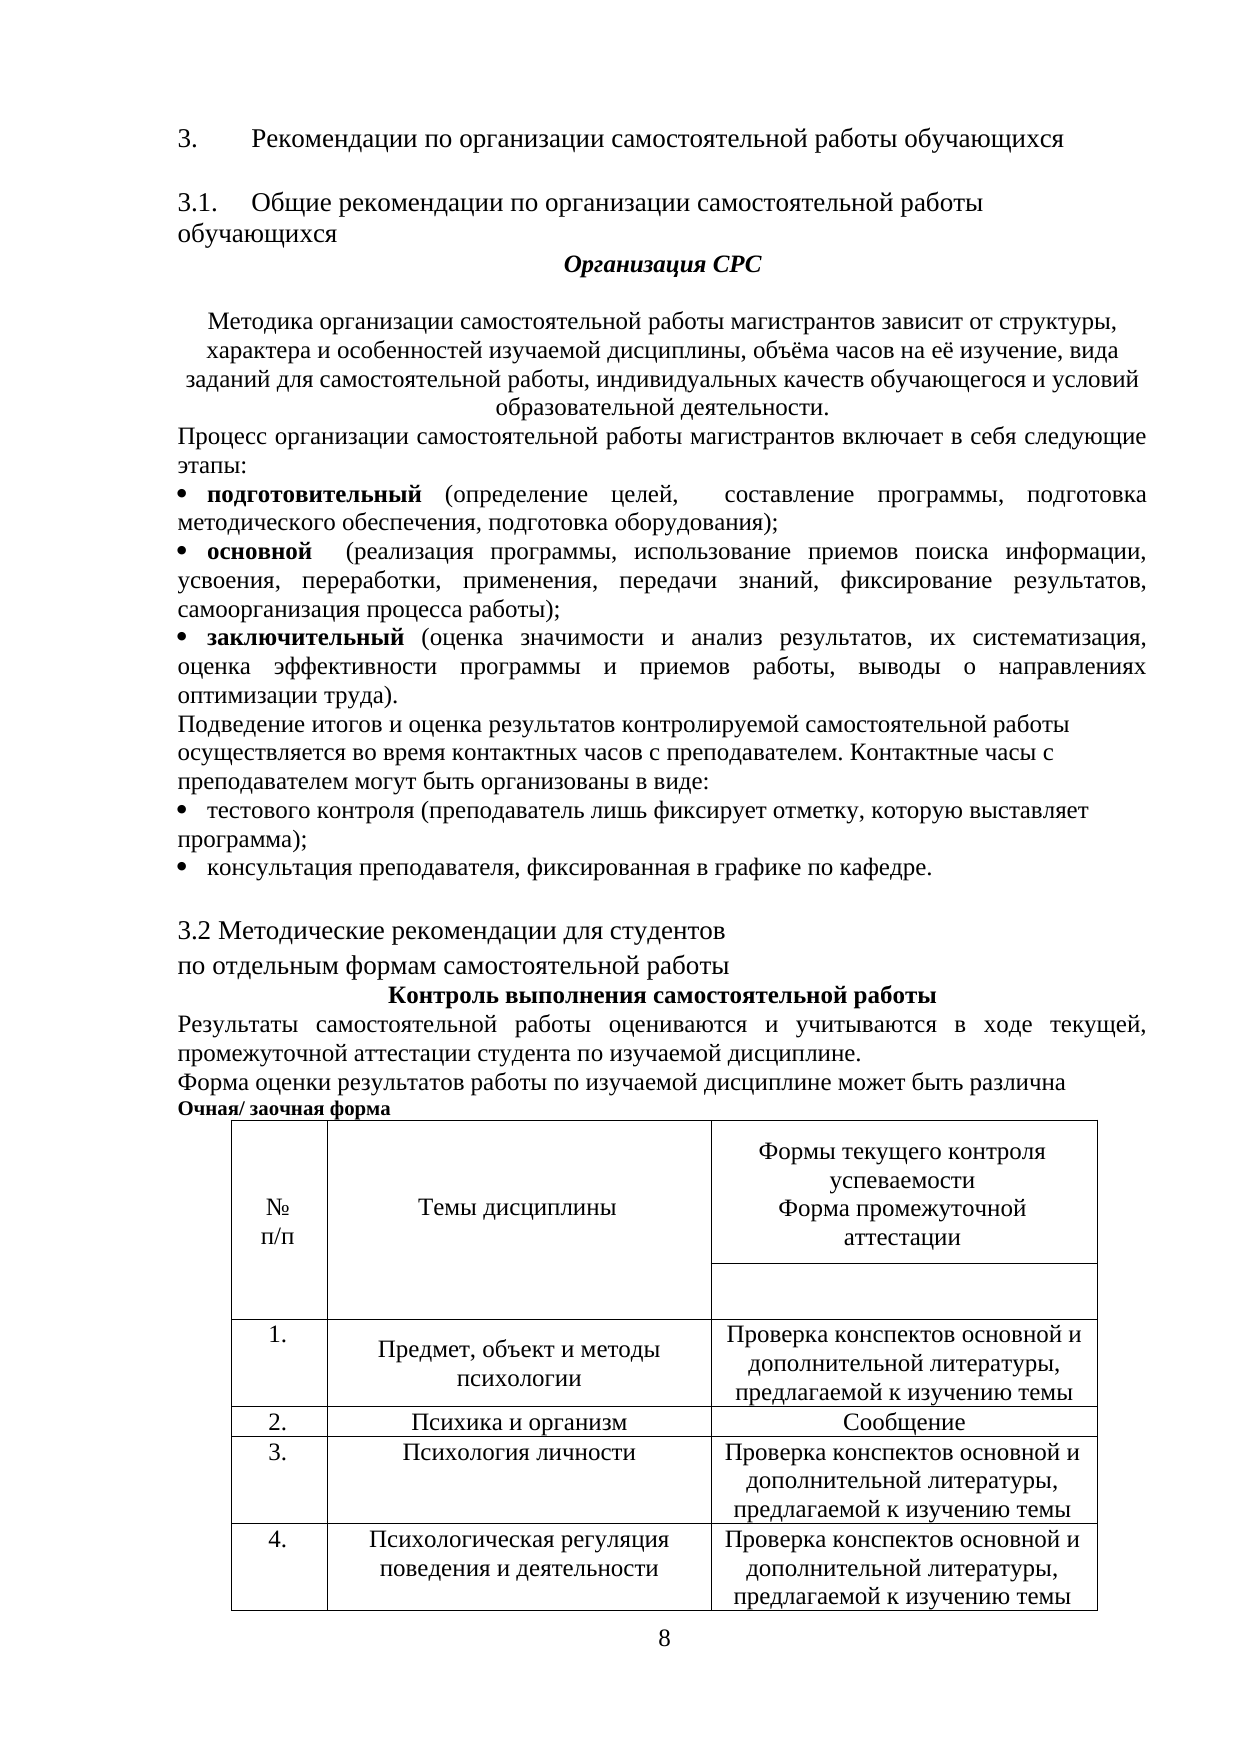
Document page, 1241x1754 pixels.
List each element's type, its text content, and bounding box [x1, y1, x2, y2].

table_cell Психика и организм [328, 1407, 711, 1436]
table_cell Психология личности [328, 1437, 711, 1523]
table_cell 2. [232, 1407, 327, 1436]
table_cell 3. [232, 1437, 327, 1523]
table_header № п/п [232, 1121, 327, 1318]
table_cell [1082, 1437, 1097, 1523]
table_cell Проверка конспектов основной и дополнительной литературы, предлагаемой к изучению темы [712, 1320, 1097, 1406]
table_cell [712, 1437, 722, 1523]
text Очная/ заочная форма [177, 1096, 1148, 1119]
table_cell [712, 1524, 1097, 1610]
table_cell Сообщение [712, 1407, 1097, 1436]
table_cell [712, 1264, 1097, 1318]
table_cell 4. [232, 1524, 327, 1610]
list Общие рекомендации по организации самостоятельной работы обучающихся [177, 186, 1148, 249]
text по отдельным формам самостоятельной работы [177, 949, 1148, 981]
table_cell Предмет, объект и методы психологии [328, 1320, 711, 1406]
text 3.2 Методические рекомендации для студентов [177, 914, 1148, 945]
text Организация СРС [177, 249, 1148, 277]
text Процесс организации самостоятельной работы магистрантов включает в себя следующие этапы: [177, 421, 1148, 479]
table_header Темы дисциплины [328, 1121, 711, 1318]
list тестового контроля (преподаватель лишь фиксирует отметку, которую выставляет программа); [177, 795, 1148, 852]
text Контроль выполнения самостоятельной работы [177, 981, 1148, 1009]
list Рекомендации по организации самостоятельной работы обучающихся [177, 122, 1148, 153]
list консультация преподавателя, фиксированная в графике по кафедре. [177, 852, 1148, 881]
list заключительный (оценка значимости и анализ результатов, их систематизация, оценка эффективности программы и приемов работы, выводы о направлениях оптимизации труда). [177, 622, 1148, 709]
text Подведение итогов и оценка результатов контролируемой самостоятельной работы осуществляется во время контактных часов с преподавателем. Контактные часы с преподавателем могут быть организованы в виде: [177, 709, 1148, 795]
list основной (реализация программы, использование приемов поиска информации, усвоения, переработки, применения, передачи знаний, фиксирование результатов, самоорганизация процесса работы); [177, 536, 1148, 622]
table_cell 1. [232, 1320, 327, 1406]
table_header Формы текущего контроля успеваемости Форма промежуточной аттестации [712, 1121, 1097, 1263]
text Результаты самостоятельной работы оцениваются и учитываются в ходе текущей, промежуточной аттестации студента по изучаемой дисциплине. [177, 1009, 1148, 1067]
list подготовительный (определение целей, составление программы, подготовка методического обеспечения, подготовка оборудования); [177, 479, 1148, 536]
text Форма оценки результатов работы по изучаемой дисциплине может быть различна [177, 1067, 1148, 1096]
text Методика организации самостоятельной работы магистрантов зависит от структуры, характера и особенностей изучаемой дисциплины, объёма часов на её изучение, вида заданий для самостоятельной работы, индивидуальных качеств обучающегося и условий образовательной деятельности. [177, 306, 1148, 421]
table_cell Психологическая регуляция поведения и деятельности [328, 1524, 711, 1610]
